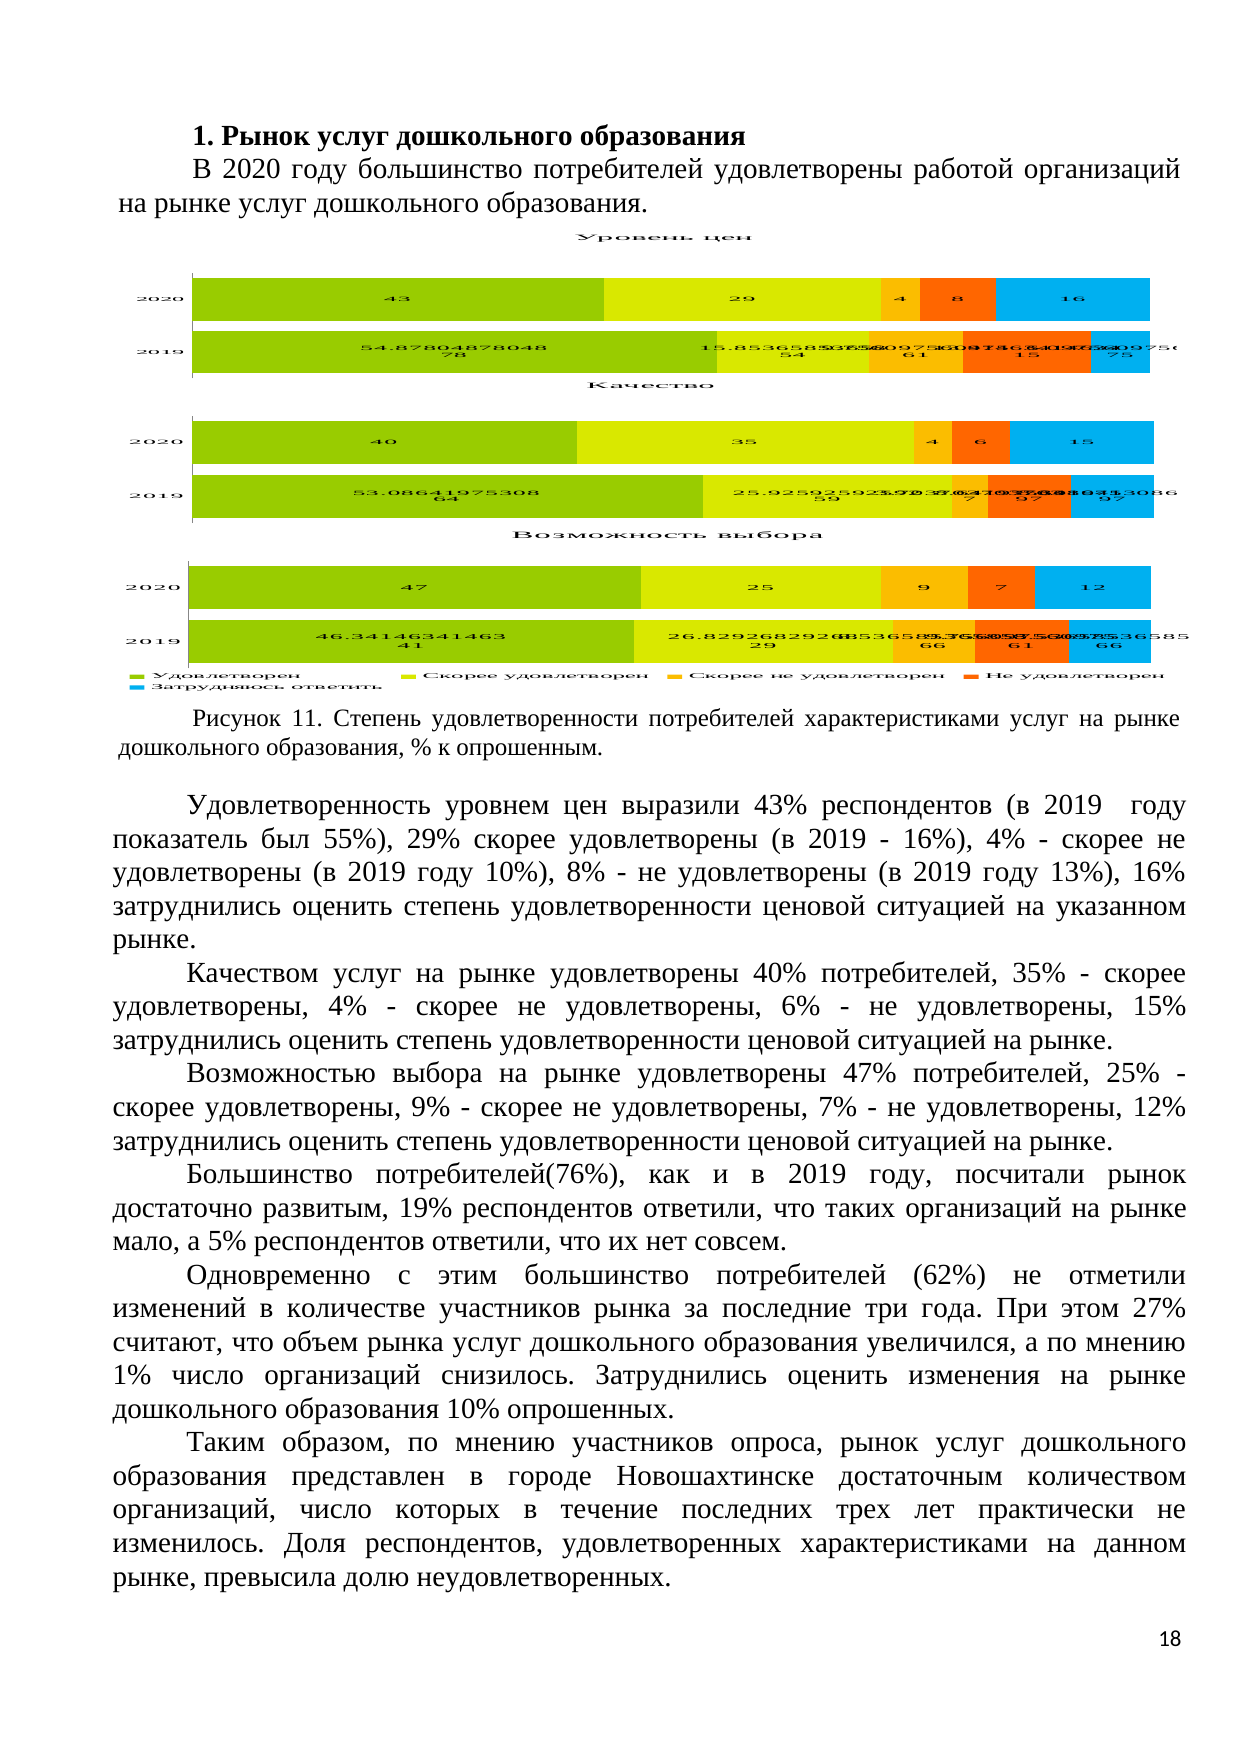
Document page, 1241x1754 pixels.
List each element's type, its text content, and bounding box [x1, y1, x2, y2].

text Рисунок 11. Степень удовлетворенности потребителей характеристиками услуг на рынке дошкольного образования, % к опрошенным. [118, 704, 1181, 761]
text Возможностью выбора на рынке удовлетворены 47% потребителей, 25% - скорее удовлетворены, 9% - скорее не удовлетворены, 7% - не удовлетворены, 12% затруднились оценить степень удовлетворенности ценовой ситуацией на рынке. [112, 1056, 1187, 1156]
text 1. Рынок услуг дошкольного образования [118, 118, 1181, 152]
text Одновременно с этим большинство потребителей (62%) не отметили изменений в количестве участников рынка за последние три года. При этом 27% считают, что объем рынка услуг дошкольного образования увеличился, а по мнению 1% число организаций снизилось. Затруднились оценить изменения на рынке дошкольного образования 10% опрошенных. [112, 1257, 1187, 1424]
text Удовлетворенность уровнем цен выразили 43% респондентов (в 2019 году показатель был 55%), 29% скорее удовлетворены (в 2019 - 16%), 4% - скорее не удовлетворены (в 2019 году 10%), 8% - не удовлетворены (в 2019 году 13%), 16% затруднились оценить степень удовлетворенности ценовой ситуацией на указанном рынке. [112, 787, 1187, 955]
text Качеством услуг на рынке удовлетворены 40% потребителей, 35% - скорее удовлетворены, 4% - скорее не удовлетворены, 6% - не удовлетворены, 15% затруднились оценить степень удовлетворенности ценовой ситуацией на рынке. [112, 955, 1187, 1056]
text Таким образом, по мнению участников опроса, рынок услуг дошкольного образования представлен в городе Новошахтинске достаточным количеством организаций, число которых в течение последних трех лет практически не изменилось. Доля респондентов, удовлетворенных характеристиками на данном рынке, превысила долю неудовлетворенных. [112, 1424, 1187, 1592]
text Большинство потребителей(76%), как и в 2019 году, посчитали рынок достаточно развитым, 19% респондентов ответили, что таких организаций на рынке мало, а 5% респондентов ответили, что их нет совсем. [112, 1156, 1187, 1257]
text В 2020 году большинство потребителей удовлетворены работой организаций на рынке услуг дошкольного образования. [118, 152, 1181, 219]
